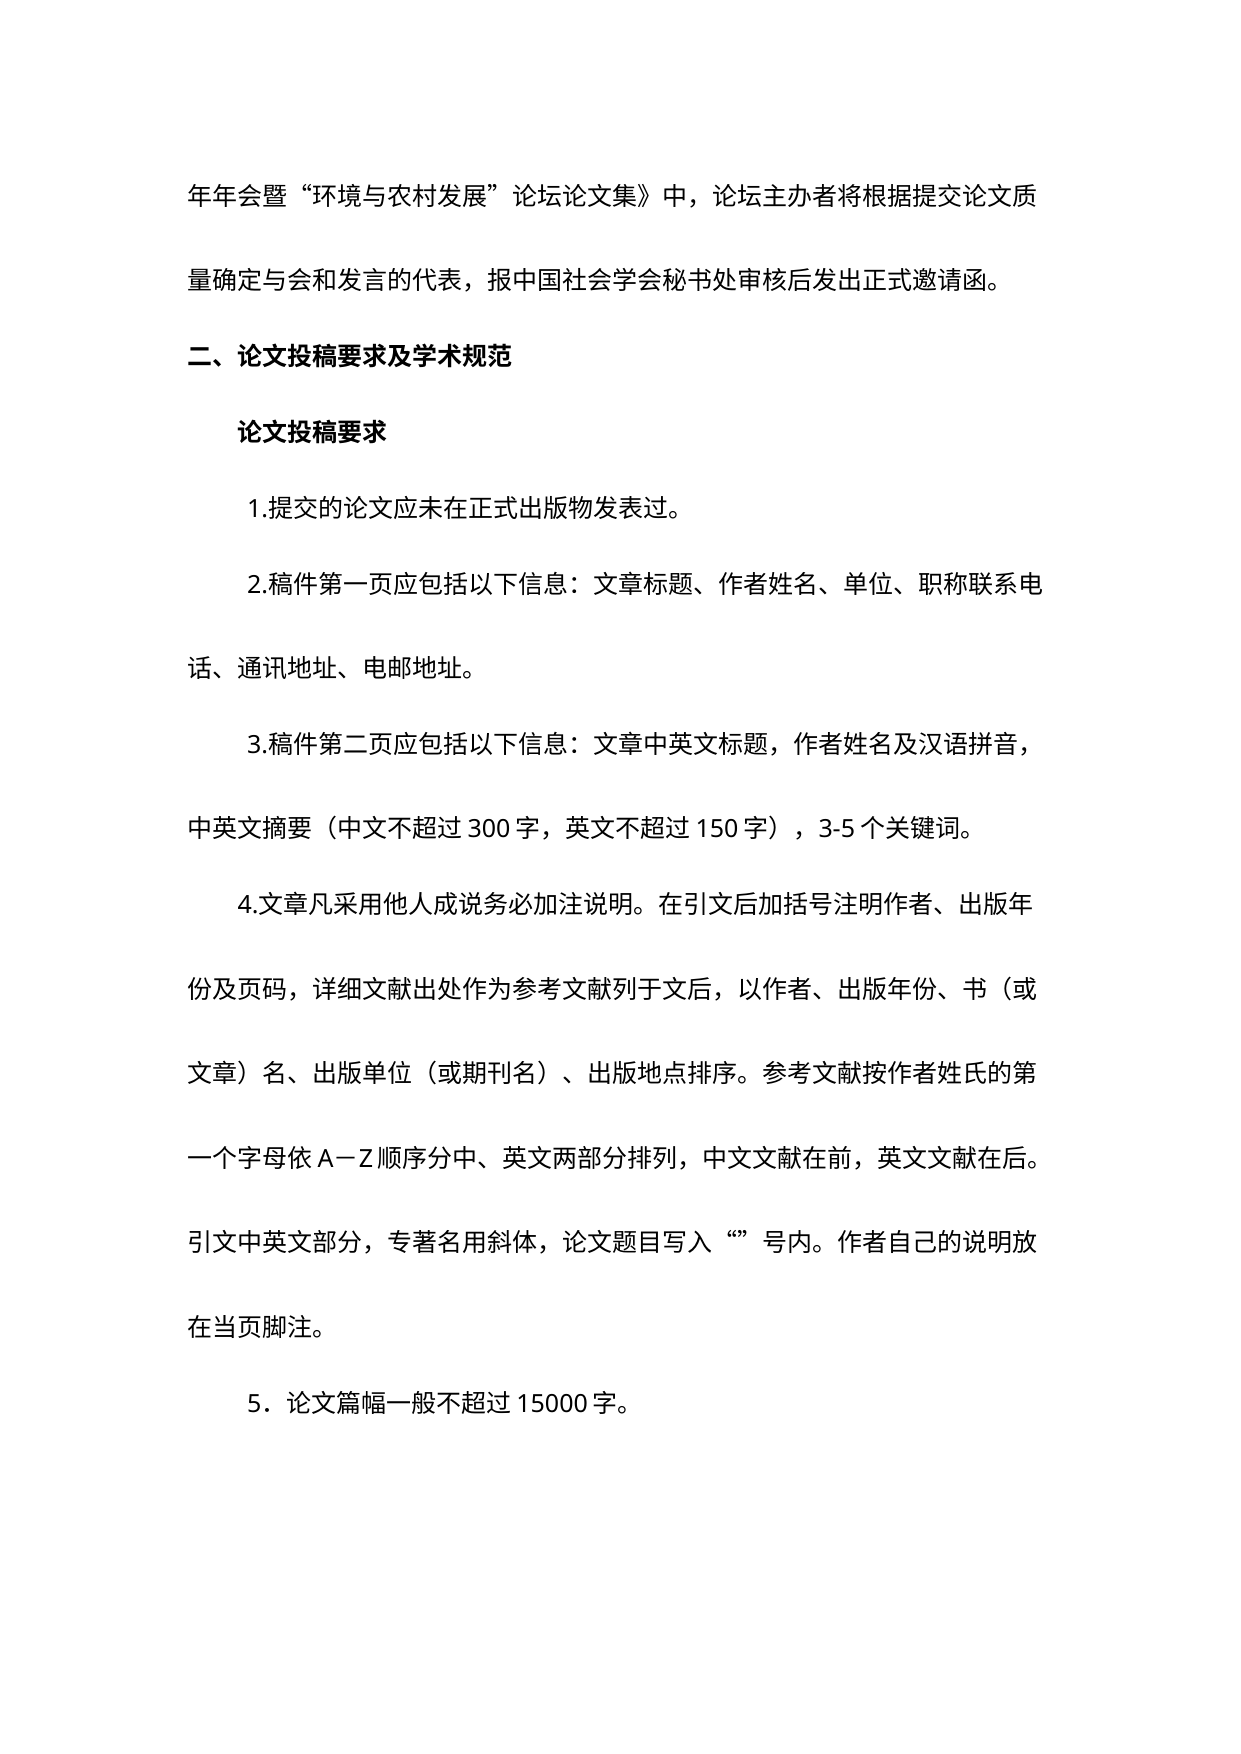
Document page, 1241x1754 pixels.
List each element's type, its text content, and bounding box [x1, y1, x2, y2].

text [187, 162, 1053, 311]
text 二、论文投稿要求及学术规范 [187, 322, 1053, 387]
text 3.稿件第二页应包括以下信息：文章中英文标题，作者姓名及汉语拼音，中英文摘要（中文不超过300字，英文不超过150字），3-5个关键词。 [187, 710, 1053, 859]
text 论文投稿要求 [187, 398, 1053, 463]
text 2.稿件第一页应包括以下信息：文章标题、作者姓名、单位、职称联系电话、通讯地址、电邮地址。 [187, 550, 1053, 699]
text 4.文章凡采用他人成说务必加注说明。在引文后加括号注明作者、出版年份及页码，详细文献出处作为参考文献列于文后，以作者、出版年份、书（或文章）名、出版单位（或期刊名）、出版地点排序。参考文献按作者姓氏的第一个字母依A－Z顺序分中、英文两部分排列，中文文献在前，英文文献在后。引文中英文部分，专著名用斜体，论文题目写入“”号内。作者自己的说明放在当页脚注。 [187, 870, 1053, 1358]
text 1.提交的论文应未在正式出版物发表过。 [187, 474, 1053, 539]
text 5．论文篇幅一般不超过15000字。 [187, 1369, 1053, 1434]
